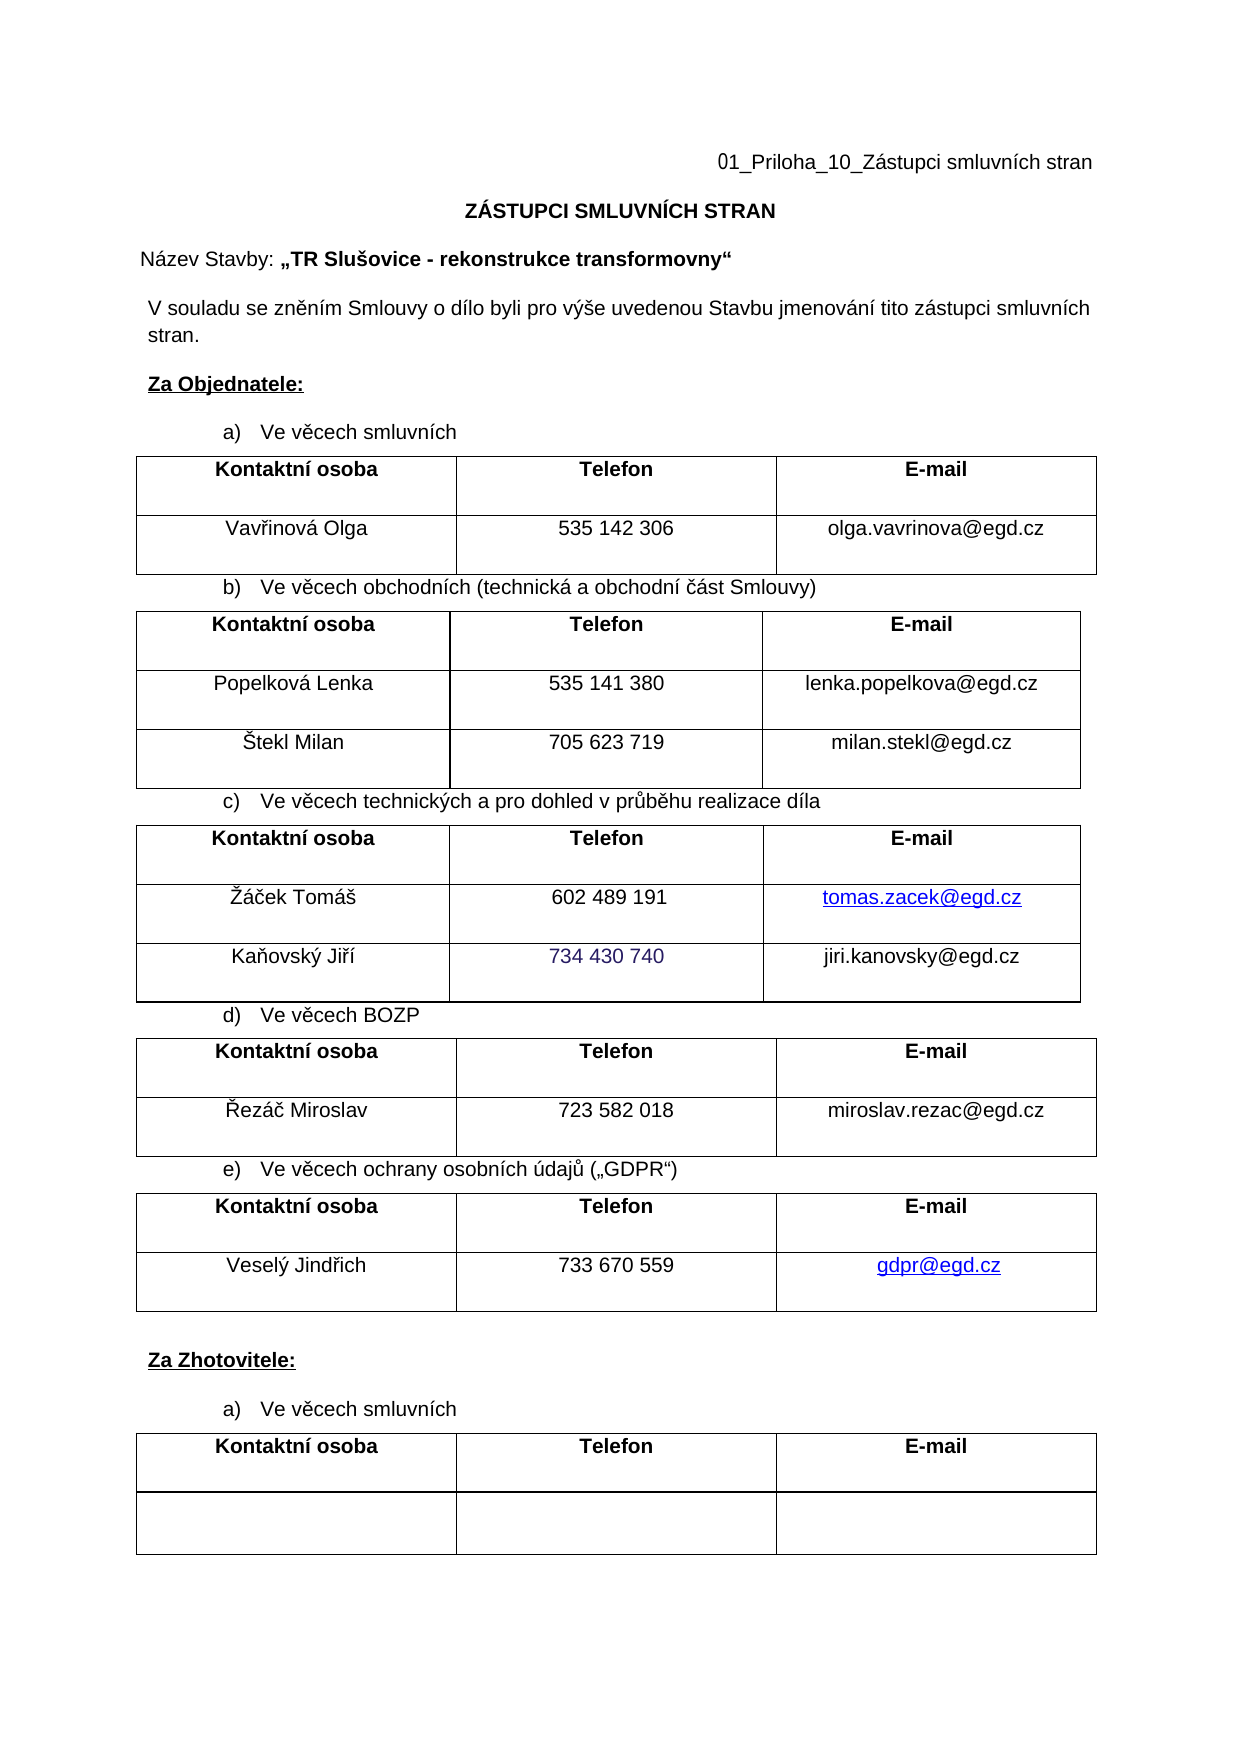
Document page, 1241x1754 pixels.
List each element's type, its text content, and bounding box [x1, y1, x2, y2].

table_cell [137, 1493, 456, 1554]
table_header E-mail [777, 457, 1096, 515]
table_cell 602 489 191 [450, 885, 763, 942]
table_header Telefon [457, 1194, 776, 1252]
text Za Zhotovitele: [148, 1348, 1093, 1372]
list Ve věcech smluvních [223, 420, 1093, 444]
table_header E-mail [763, 612, 1080, 669]
table_header Kontaktní osoba [137, 826, 449, 883]
text Za Objednatele: [148, 371, 1093, 395]
text V souladu se zněním Smlouvy o dílo byli pro výše uvedenou Stavbu jmenování tito zástupci smluvních stran. [148, 296, 1093, 347]
table_cell Žáček Tomáš [137, 885, 449, 942]
list Ve věcech smluvních [223, 1396, 1093, 1420]
table_cell Popelková Lenka [137, 671, 449, 728]
table_header E-mail [777, 1039, 1096, 1097]
text 01_Priloha_10_Zástupci smluvních stran [148, 148, 1093, 174]
table_cell lenka.popelkova@egd.cz [763, 671, 1080, 728]
table_cell [457, 1493, 776, 1554]
table_cell 535 142 306 [457, 516, 776, 574]
table_header Telefon [457, 1434, 776, 1491]
table_header Kontaktní osoba [137, 1039, 456, 1097]
table_cell 705 623 719 [451, 730, 762, 787]
table_header E-mail [777, 1194, 1096, 1252]
table_cell olga.vavrinova@egd.cz [777, 516, 1096, 574]
list Ve věcech ochrany osobních údajů („GDPR“) [223, 1157, 1093, 1181]
table_header Kontaktní osoba [137, 1194, 456, 1252]
table_cell Řezáč Miroslav [137, 1098, 456, 1156]
table_cell [777, 1493, 1096, 1554]
table_header Telefon [457, 457, 776, 515]
table_header E-mail [777, 1434, 1096, 1491]
table_cell tomas.zacek@egd.cz [764, 885, 1080, 942]
table_cell Kaňovský Jiří [137, 944, 449, 1001]
table_cell Vavřinová Olga [137, 516, 456, 574]
table_cell 535 141 380 [451, 671, 762, 728]
table_cell jiri.kanovsky@egd.cz [764, 944, 1080, 1001]
table_header E-mail [764, 826, 1080, 883]
table_header Kontaktní osoba [137, 612, 449, 669]
table_header Telefon [450, 826, 763, 883]
list Ve věcech obchodních (technická a obchodní část Smlouvy) [223, 575, 1093, 599]
table_cell gdpr@egd.cz [777, 1253, 1096, 1311]
list Ve věcech technických a pro dohled v průběhu realizace díla [223, 788, 1093, 812]
list Ve věcech BOZP [223, 1002, 1093, 1026]
table_cell Veselý Jindřich [137, 1253, 456, 1311]
table_header Telefon [457, 1039, 776, 1097]
table_cell 733 670 559 [457, 1253, 776, 1311]
table_header Telefon [451, 612, 762, 669]
table_header Kontaktní osoba [137, 457, 456, 515]
table_cell miroslav.rezac@egd.cz [777, 1098, 1096, 1156]
table_cell 723 582 018 [457, 1098, 776, 1156]
table_cell Štekl Milan [137, 730, 449, 787]
table_cell milan.stekl@egd.cz [763, 730, 1080, 787]
table_header Název Stavby: „TR Slušovice - rekonstrukce transformovny“ [140, 247, 1033, 296]
table_cell 734 430 740 [450, 944, 763, 1001]
text ZÁSTUPCI SMLUVNÍCH STRAN [148, 199, 1093, 223]
table_header Kontaktní osoba [137, 1434, 456, 1491]
